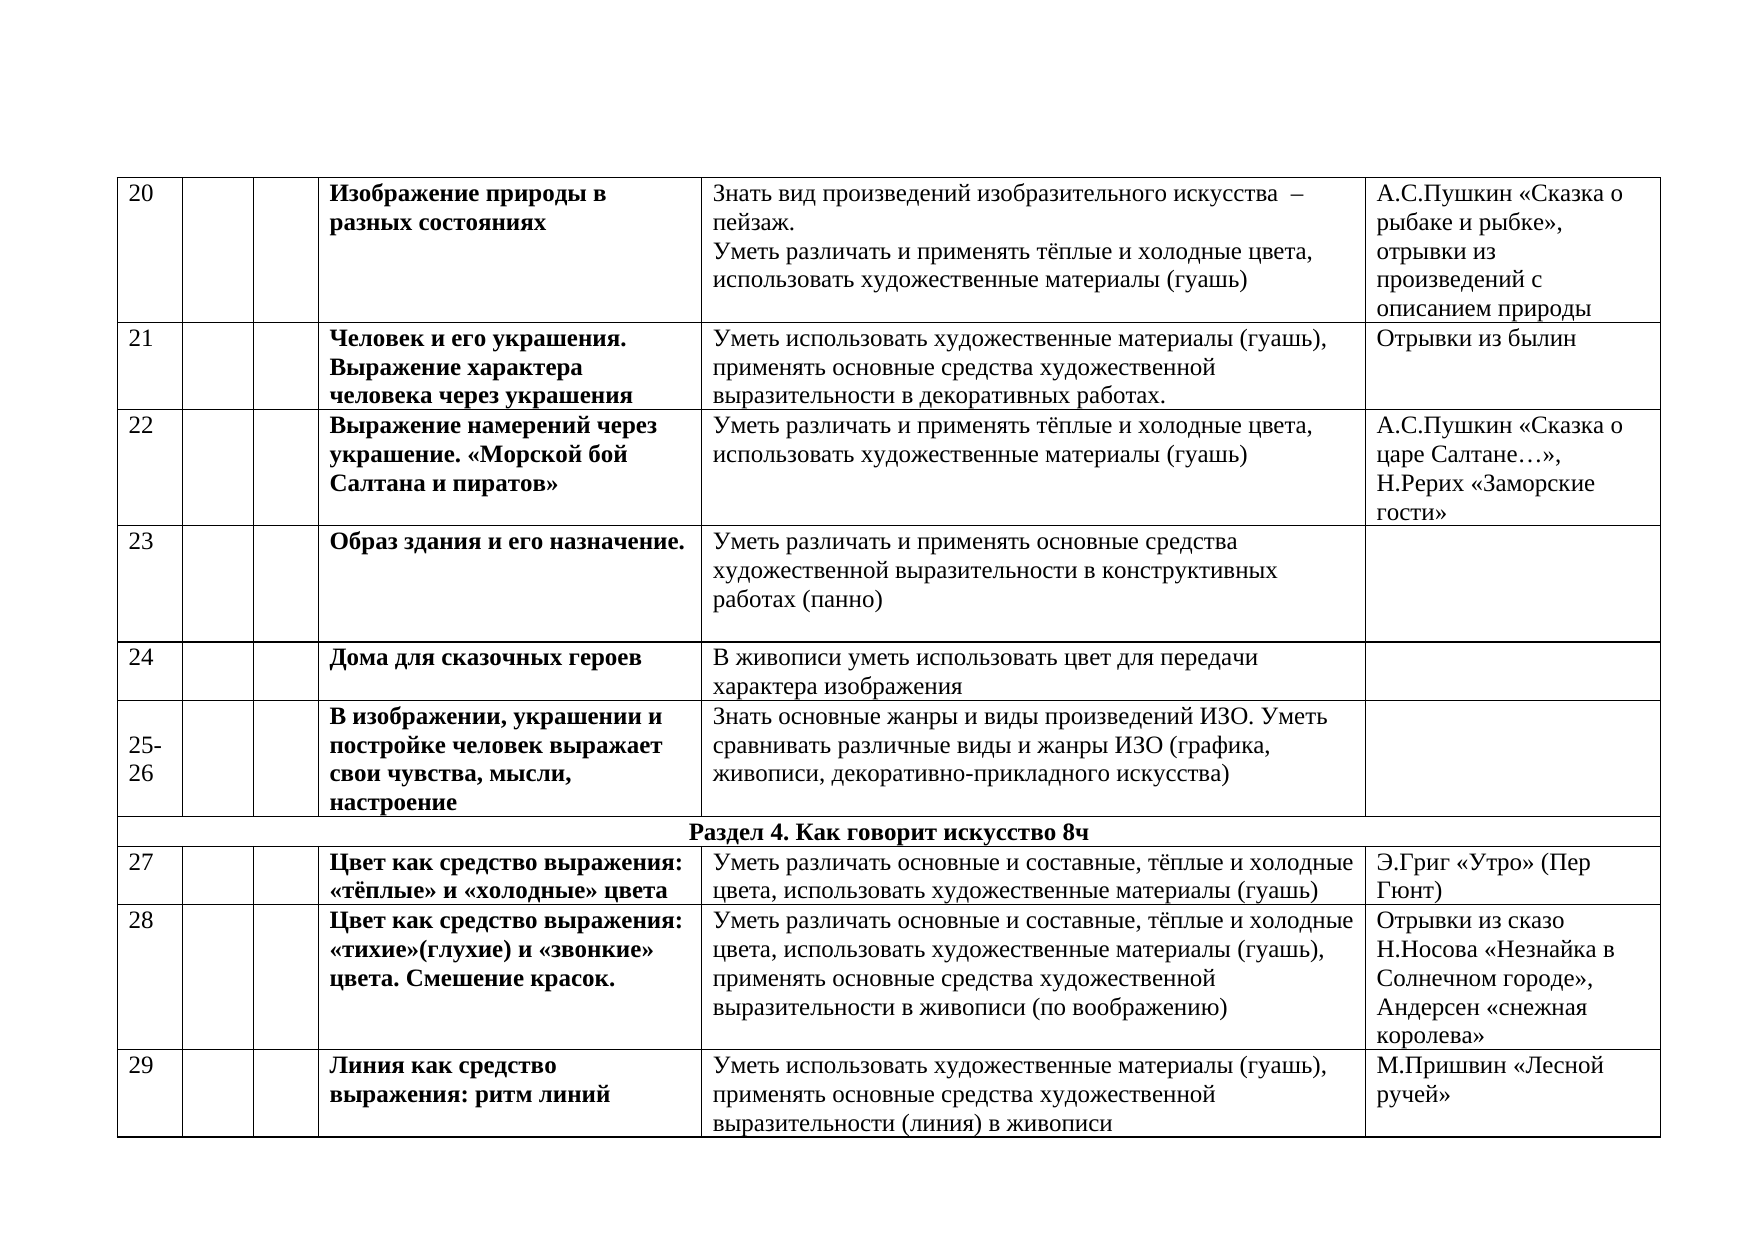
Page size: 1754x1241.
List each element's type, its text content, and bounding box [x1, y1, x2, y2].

table_cell 25-26 [118, 701, 182, 816]
table_cell А.С.Пушкин «Сказка о царе Салтане…», Н.Рерих «Заморские гости» [1366, 410, 1660, 525]
table_cell [1366, 643, 1660, 700]
table_cell [183, 701, 253, 816]
table_cell В изображении, украшении и постройке человек выражает свои чувства, мысли, настроение [319, 701, 701, 816]
table_cell 29 [118, 1050, 182, 1136]
table_cell 21 [118, 323, 182, 409]
table_cell Уметь использовать художественные материалы (гуашь), применять основные средства художественной выразительности в декоративных работах. [702, 323, 1365, 409]
table_cell [183, 323, 253, 409]
table_cell 22 [118, 410, 182, 525]
table_cell [254, 526, 318, 641]
table_cell [254, 905, 318, 1049]
table_cell [254, 643, 318, 700]
table_cell 24 [118, 643, 182, 700]
table_cell Отрывки из сказо Н.Носова «Незнайка в Солнечном городе», Андерсен «снежная королева» [1366, 905, 1660, 1049]
table_cell [183, 905, 253, 1049]
table_cell 28 [118, 905, 182, 1049]
table_cell 23 [118, 526, 182, 641]
table_cell [254, 1050, 318, 1136]
table_cell 27 [118, 847, 182, 904]
table_cell Уметь различать основные и составные, тёплые и холодные цвета, использовать художественные материалы (гуашь), применять основные средства художественной выразительности в живописи (по воображению) [702, 905, 1365, 1049]
table_cell М.Пришвин «Лесной ручей» [1366, 1050, 1660, 1136]
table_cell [702, 1050, 1365, 1136]
table_cell Отрывки из былин [1366, 323, 1660, 409]
table_cell Уметь различать и применять основные средства художественной выразительности в конструктивных работах (панно) [702, 526, 1365, 641]
table_cell [183, 410, 253, 525]
table_cell [183, 643, 253, 700]
table_cell Знать основные жанры и виды произведений ИЗО. Уметь сравнивать различные виды и жанры ИЗО (графика, живописи, декоративно-прикладного искусства) [702, 701, 1365, 816]
table_cell [254, 323, 318, 409]
table_cell [254, 847, 318, 904]
table_cell [183, 847, 253, 904]
table_cell [183, 1050, 253, 1136]
table_cell [1366, 701, 1660, 816]
table_cell Человек и его украшения. Выражение характера человека через украшения [319, 323, 701, 409]
table_cell [1366, 526, 1660, 641]
table_cell 20 [118, 178, 182, 322]
table_cell Знать вид произведений изобразительного искусства – пейзаж. Уметь различать и применять тёплые и холодные цвета, использовать художественные материалы (гуашь) [702, 178, 1365, 322]
table_cell Э.Григ «Утро» (Пер Гюнт) [1366, 847, 1660, 904]
table_cell [183, 526, 253, 641]
table_cell Изображение природы в разных состояниях [319, 178, 701, 322]
table_cell [254, 178, 318, 322]
table_cell А.С.Пушкин «Сказка о рыбаке и рыбке», отрывки из произведений с описанием природы [1366, 178, 1660, 322]
table_cell Линия как средство выражения: ритм линий [319, 1050, 701, 1136]
table_cell [254, 701, 318, 816]
table_cell Образ здания и его назначение. [319, 526, 701, 641]
table_cell [183, 178, 253, 322]
table_cell Уметь различать основные и составные, тёплые и холодные цвета, использовать художественные материалы (гуашь) [702, 847, 1365, 904]
table_cell Цвет как средство выражения: «тёплые» и «холодные» цвета [319, 847, 701, 904]
table_cell Дома для сказочных героев [319, 643, 701, 700]
table_cell В живописи уметь использовать цвет для передачи характера изображения [702, 643, 1365, 700]
table_cell Цвет как средство выражения: «тихие»(глухие) и «звонкие» цвета. Смешение красок. [319, 905, 701, 1049]
table_cell [254, 410, 318, 525]
table_cell Раздел 4. Как говорит искусство 8ч [118, 817, 1660, 846]
table_cell Уметь различать и применять тёплые и холодные цвета, использовать художественные материалы (гуашь) [702, 410, 1365, 525]
table_cell Выражение намерений через украшение. «Морской бой Салтана и пиратов» [319, 410, 701, 525]
